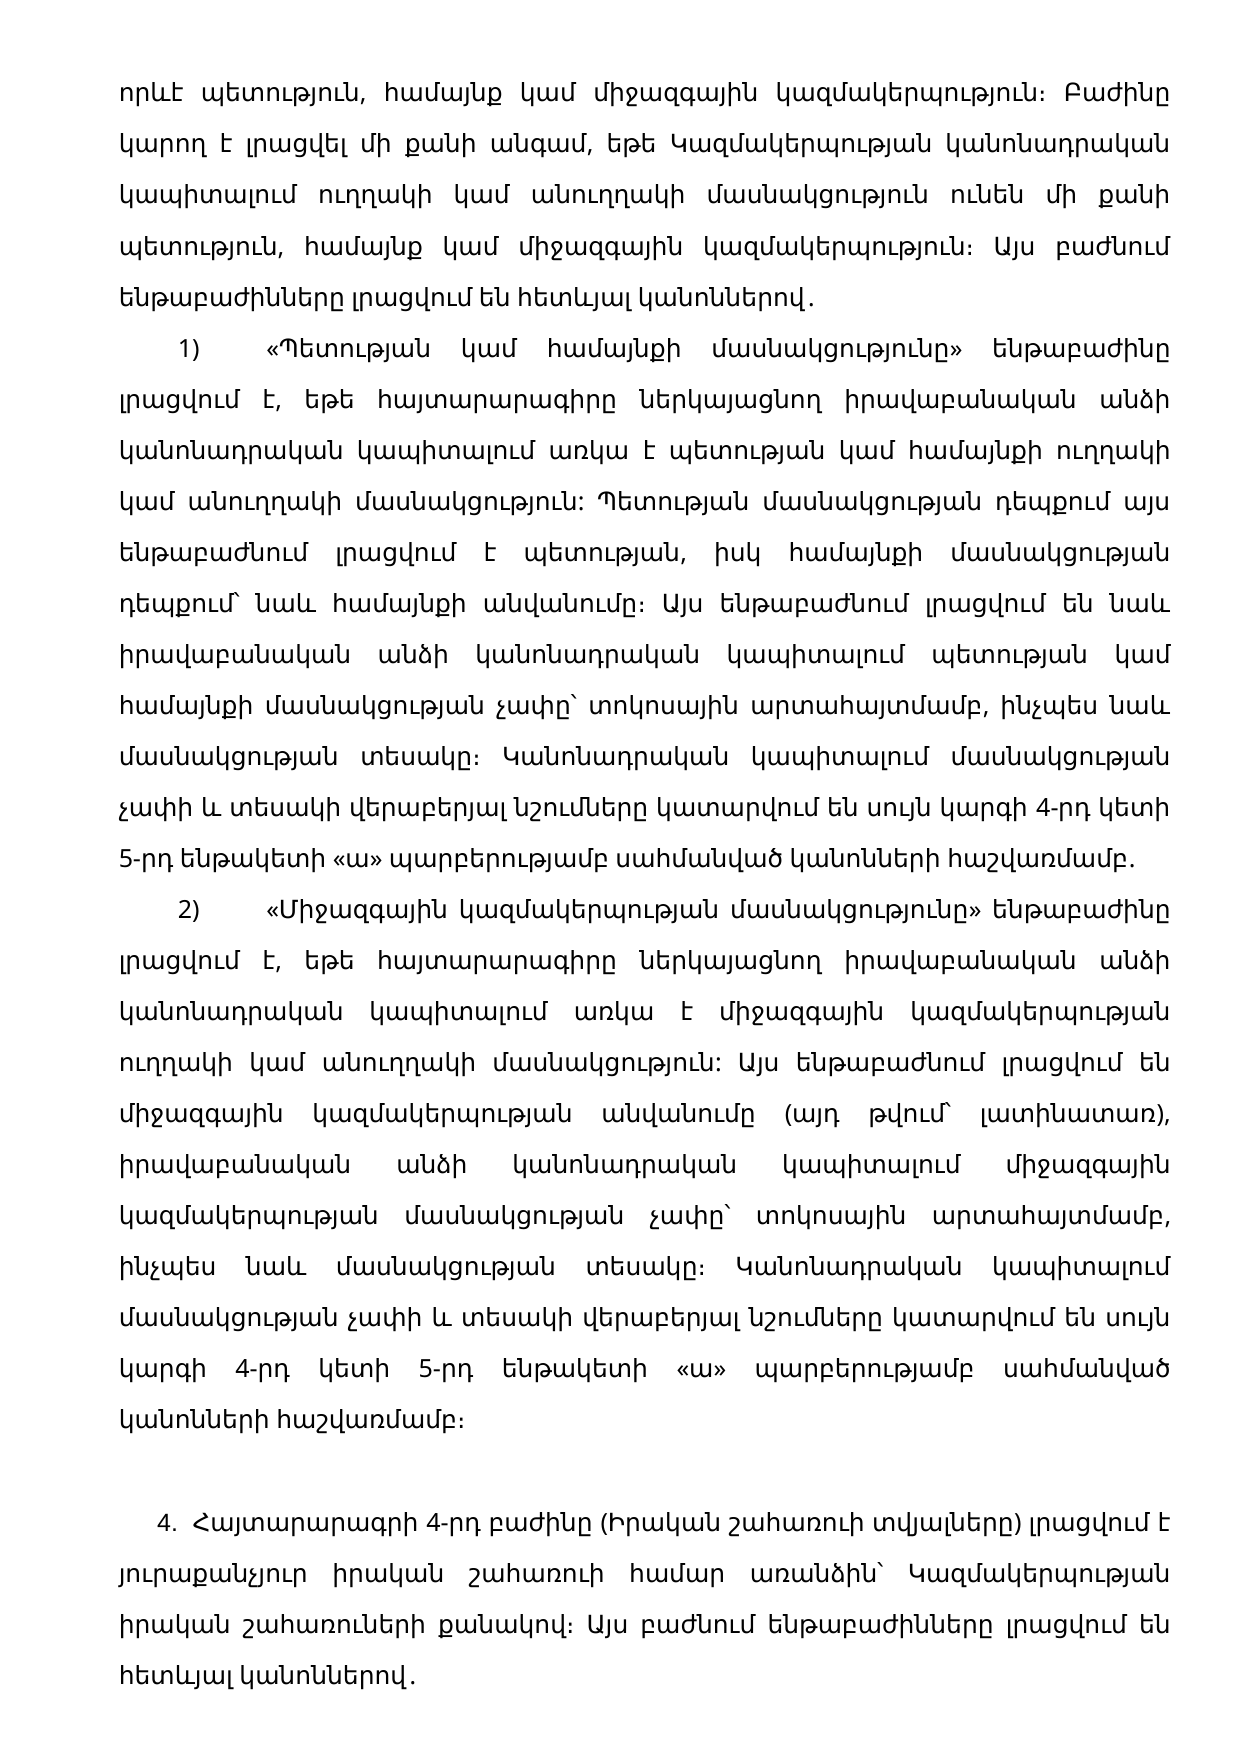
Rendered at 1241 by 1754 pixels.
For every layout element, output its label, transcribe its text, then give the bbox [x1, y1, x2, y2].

list «Միջազգային կազմակերպության մասնակցությունը» ենթաբաժինը լրացվում է, եթե հայտարարագիրը ներկայացնող իրավաբանական անձի կանոնադրական կապիտալում առկա է միջազգային կազմակերպության ուղղակի կամ անուղղակի մասնակցություն: Այս ենթաբաժնում լրացվում են միջազգային կազմակերպության անվանումը (այդ թվում՝ լատինատառ), իրավաբանական անձի կանոնադրական կապիտալում միջազգային կազմակերպության մասնակցության չափը՝ տոկոսային արտահայտմամբ, ինչպես նաև մասնակցության տեսակը։ Կանոնադրական կապիտալում մասնակցության չափի և տեսակի վերաբերյալ նշումները կատարվում են սույն կարգի 4-րդ կետի 5-րդ ենթակետի «ա» պարբերությամբ սահմանված կանոնների հաշվառմամբ։ [118, 892, 1171, 1436]
list Հայտարարագրի 4-րդ բաժինը (Իրական շահառուի տվյալները) լրացվում է յուրաքանչյուր իրական շահառուի համար առանձին՝ Կազմակերպության իրական շահառուների քանակով։ Այս բաժնում ենթաբաժինները լրացվում են հետևյալ կանոններով․ [118, 1504, 1171, 1691]
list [118, 75, 1171, 313]
list «Պետության կամ համայնքի մասնակցությունը» ենթաբաժինը լրացվում է, եթե հայտարարագիրը ներկայացնող իրավաբանական անձի կանոնադրական կապիտալում առկա է պետության կամ համայնքի ուղղակի կամ անուղղակի մասնակցություն: Պետության մասնակցության դեպքում այս ենթաբաժնում լրացվում է պետության, իսկ համայնքի մասնակցության դեպքում՝ նաև համայնքի անվանումը։ Այս ենթաբաժնում լրացվում են նաև իրավաբանական անձի կանոնադրական կապիտալում պետության կամ համայնքի մասնակցության չափը՝ տոկոսային արտահայտմամբ, ինչպես նաև մասնակցության տեսակը։ Կանոնադրական կապիտալում մասնակցության չափի և տեսակի վերաբերյալ նշումները կատարվում են սույն կարգի 4-րդ կետի 5-րդ ենթակետի «ա» պարբերությամբ սահմանված կանոնների հաշվառմամբ. [118, 330, 1171, 875]
